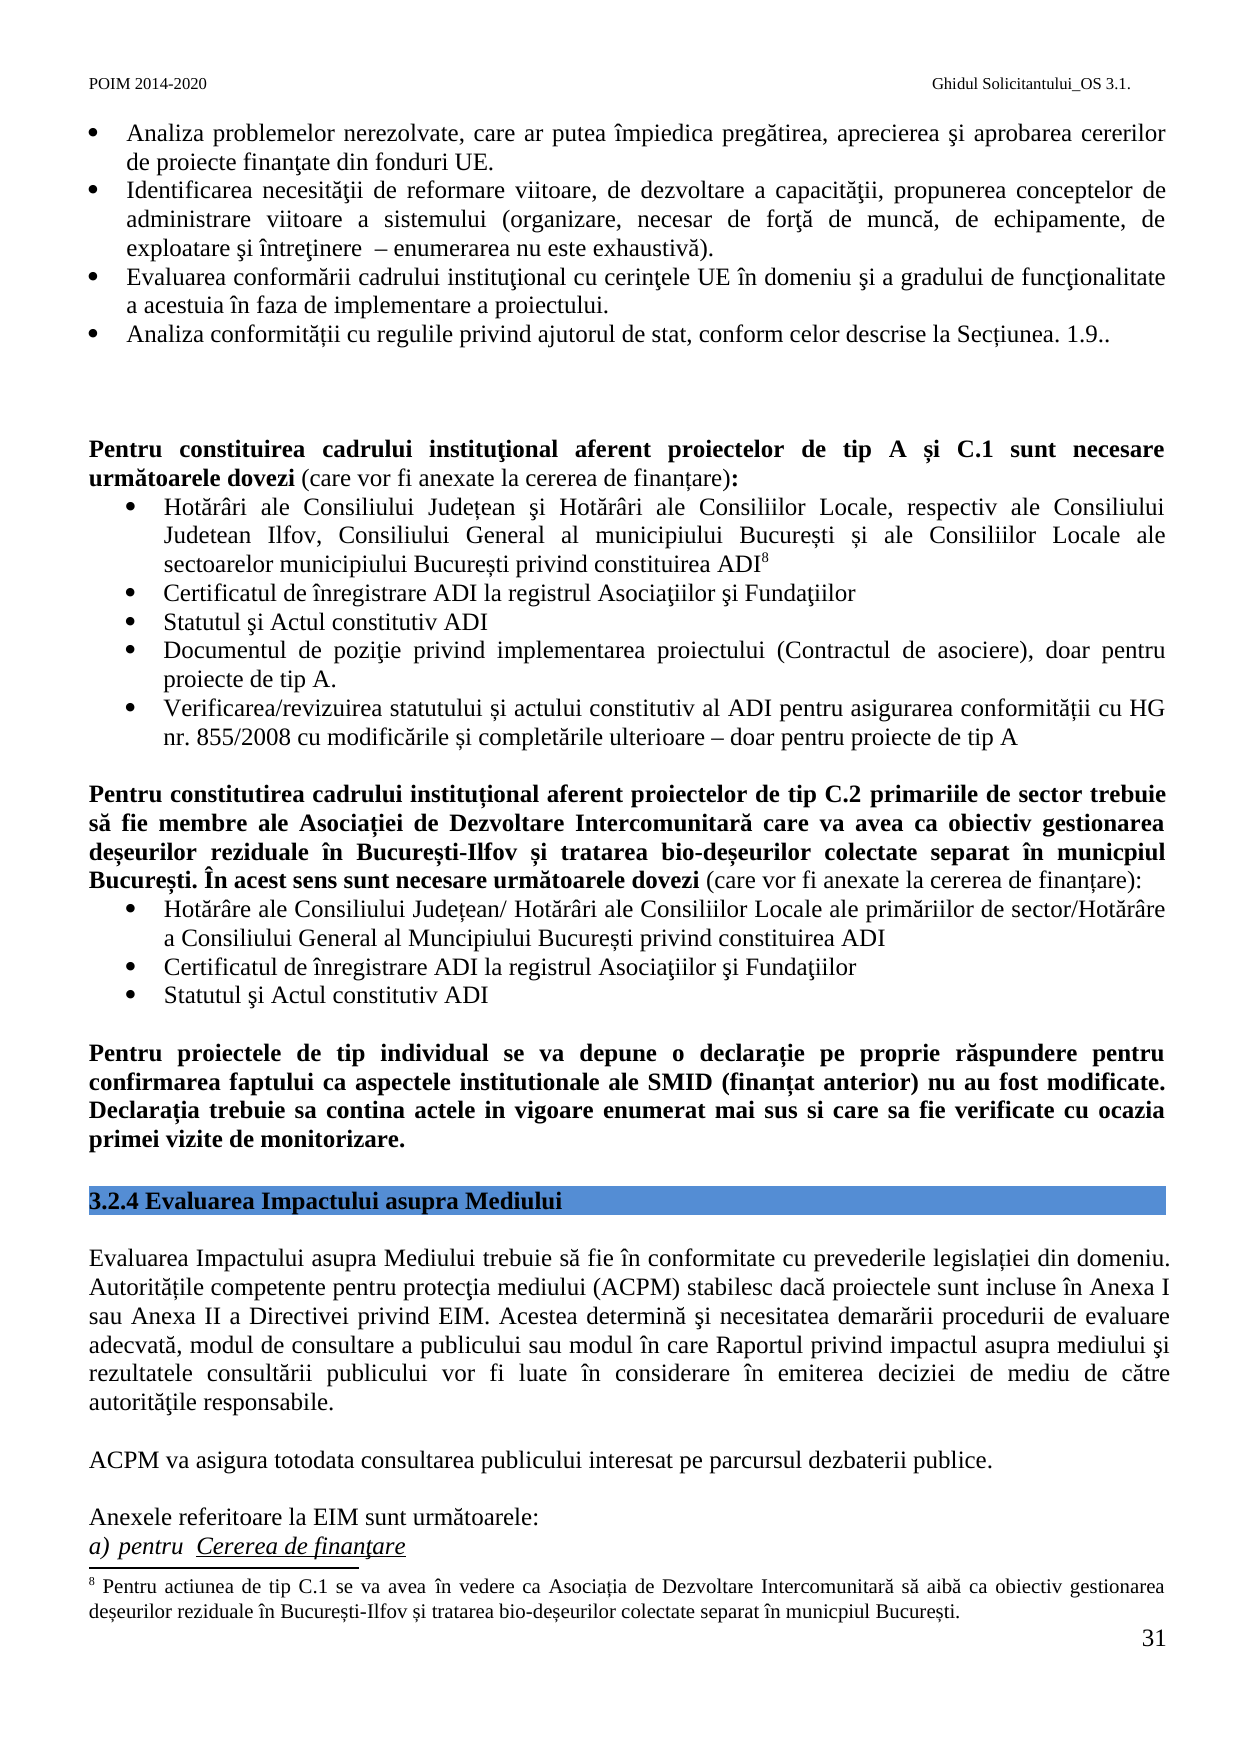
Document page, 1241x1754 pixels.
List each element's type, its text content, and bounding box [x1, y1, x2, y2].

text ACPM va asigura totodata consultarea publicului interesat pe parcursul dezbaterii publice. [89, 1445, 1172, 1473]
list Verificarea/revizuirea statutului și actului constitutiv al ADI pentru asigurarea conformității cu HG nr. 855/2008 cu modificările și completările ulterioare – doar pentru proiecte de tip A [126, 693, 1166, 751]
list Hotărâre ale Consiliului Județean/ Hotărâri ale Consiliilor Locale ale primăriilor de sector/Hotărâre a Consiliului General al Muncipiului București privind constituirea ADI [126, 894, 1166, 952]
list Certificatul de înregistrare ADI la registrul Asociaţiilor şi Fundaţiilor [126, 578, 1166, 607]
text Pentru constitutirea cadrului instituțional aferent proiectelor de tip C.2 primariile de sector trebuie să fie membre ale Asociației de Dezvoltare Intercomunitară care va avea ca obiectiv gestionarea deșeurilor reziduale în București-Ilfov și tratarea bio-deșeurilor colectate separat în municpiul București. În acest sens sunt necesare următoarele dovezi (care vor fi anexate la cererea de finanțare): [89, 779, 1166, 894]
list Analiza conformității cu regulile privind ajutorul de stat, conform celor descrise la Secțiunea. 1.9.. [89, 319, 1166, 348]
text Anexele referitoare la EIM sunt următoarele: [89, 1502, 1172, 1531]
list pentru Cererea de finanţare [89, 1531, 1172, 1560]
list Documentul de poziţie privind implementarea proiectului (Contractul de asociere), doar pentru proiecte de tip A. [126, 636, 1166, 693]
list Statutul şi Actul constitutiv ADI [126, 981, 1166, 1009]
text Pentru proiectele de tip individual se va depune o declarație pe proprie răspundere pentru confirmarea faptului ca aspectele institutionale ale SMID (finanțat anterior) nu au fost modificate. Declarația trebuie sa contina actele in vigoare enumerat mai sus si care sa fie verificate cu ocazia primei vizite de monitorizare. [89, 1038, 1166, 1153]
list Identificarea necesităţii de reformare viitoare, de dezvoltare a capacităţii, propunerea conceptelor de administrare viitoare a sistemului (organizare, necesar de forţă de muncă, de echipamente, de exploatare şi întreţinere – enumerarea nu este exhaustivă). [89, 176, 1166, 262]
text Evaluarea Impactului asupra Mediului trebuie să fie în conformitate cu prevederile legislației din domeniu. Autoritățile competente pentru protecţia mediului (ACPM) stabilesc dacă proiectele sunt incluse în Anexa I sau Anexa II a Directivei privind EIM. Acestea determină şi necesitatea demarării procedurii de evaluare adecvată, modul de consultare a publicului sau modul în care Raportul privind impactul asupra mediului şi rezultatele consultării publicului vor fi luate în considerare în emiterea deciziei de mediu de către autorităţile responsabile. [89, 1243, 1172, 1416]
list Evaluarea conformării cadrului instituţional cu cerinţele UE în domeniu şi a gradului de funcţionalitate a acestuia în faza de implementare a proiectului. [89, 262, 1166, 319]
list Hotărâri ale Consiliului Județean şi Hotărâri ale Consiliilor Locale, respectiv ale Consiliului Judetean Ilfov, Consiliului General al municipiului București și ale Consiliilor Locale ale sectoarelor municipiului București privind constituirea ADI [126, 492, 1166, 578]
list Analiza problemelor nerezolvate, care ar putea împiedica pregătirea, aprecierea şi aprobarea cererilor de proiecte finanţate din fonduri UE. [89, 118, 1166, 176]
list Certificatul de înregistrare ADI la registrul Asociaţiilor şi Fundaţiilor [126, 952, 1166, 981]
list Statutul şi Actul constitutiv ADI [126, 607, 1166, 636]
subtitle 3.2.4 Evaluarea Impactului asupra Mediului [89, 1186, 1166, 1215]
text Pentru constituirea cadrului instituţional aferent proiectelor de tip A și C.1 sunt necesare următoarele dovezi (care vor fi anexate la cererea de finanțare): [89, 434, 1166, 492]
